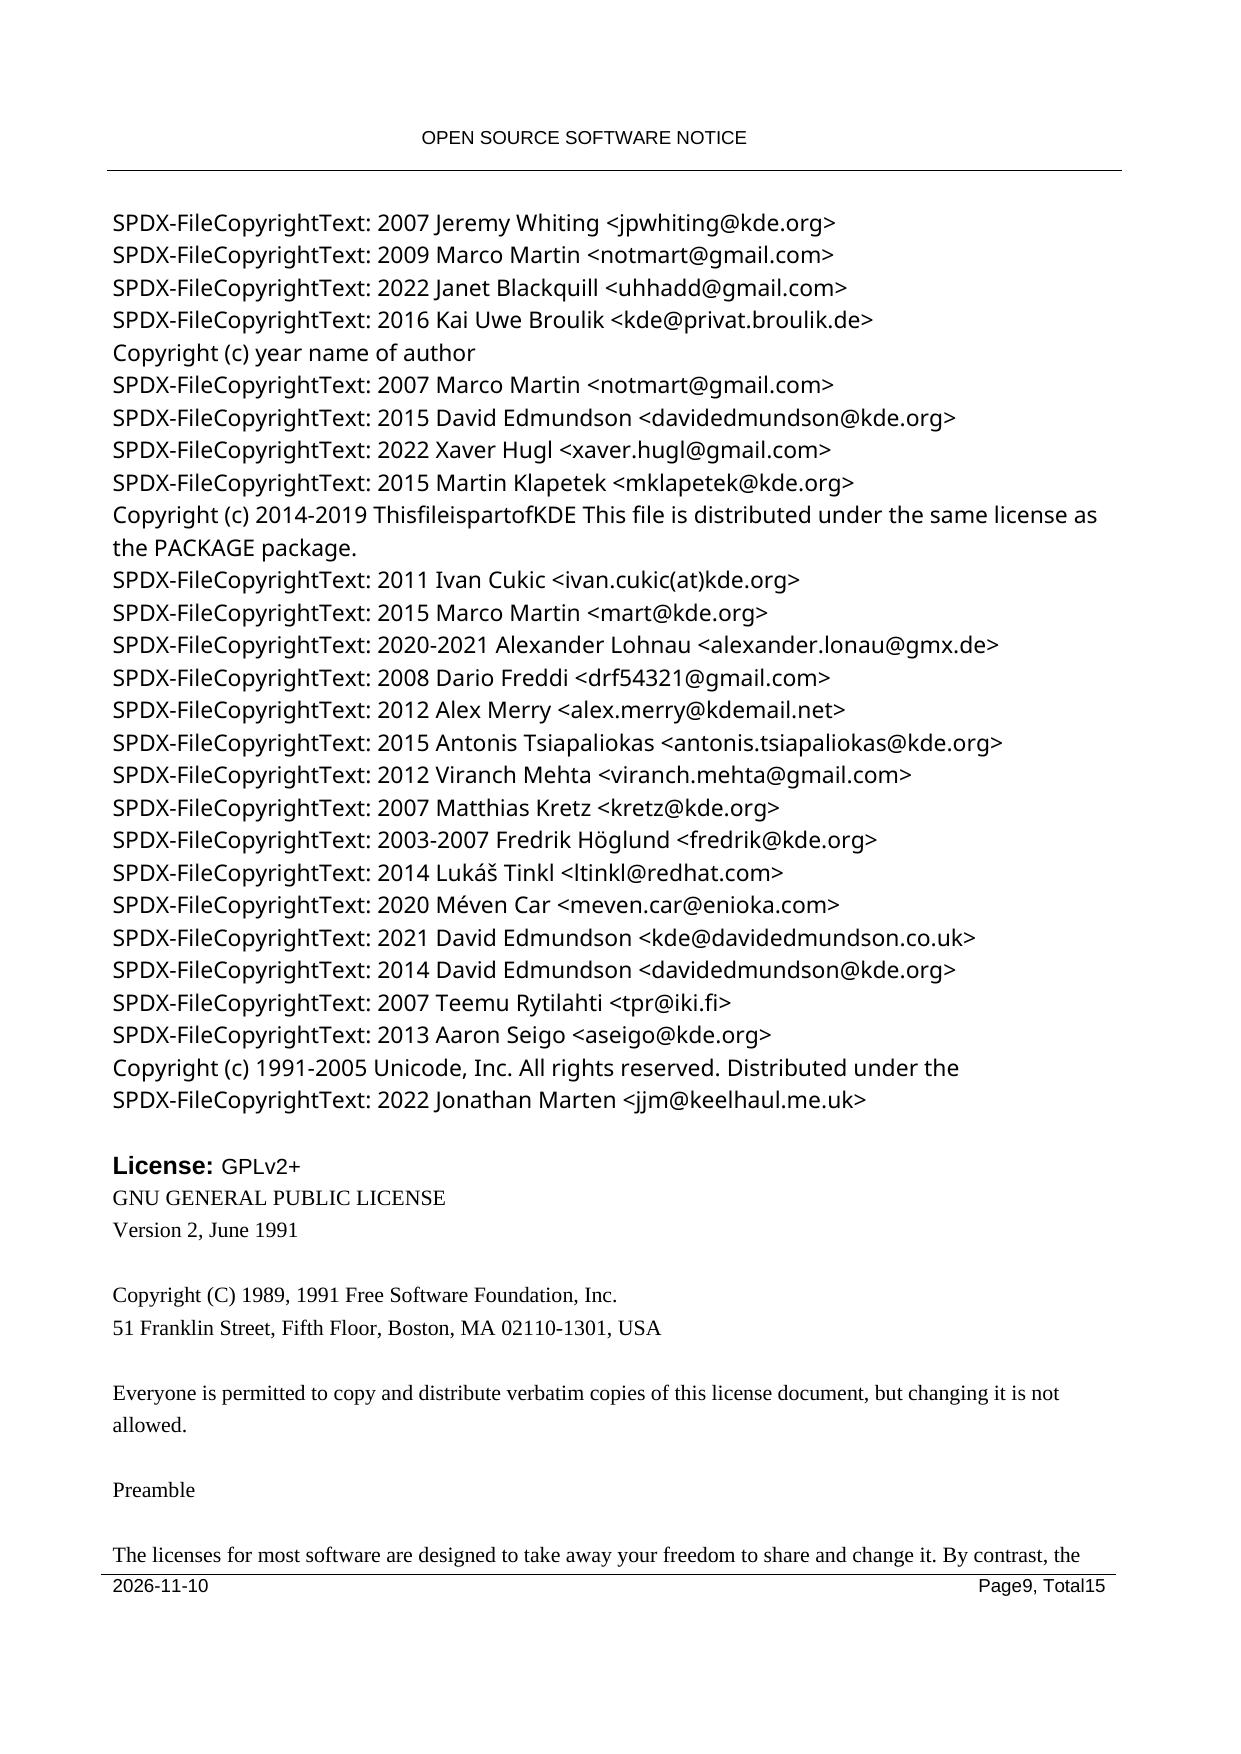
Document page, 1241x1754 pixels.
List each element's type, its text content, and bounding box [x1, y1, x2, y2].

text License: GPLv2+ [112, 1149, 1128, 1181]
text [112, 206, 1128, 1149]
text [112, 1181, 1128, 1571]
